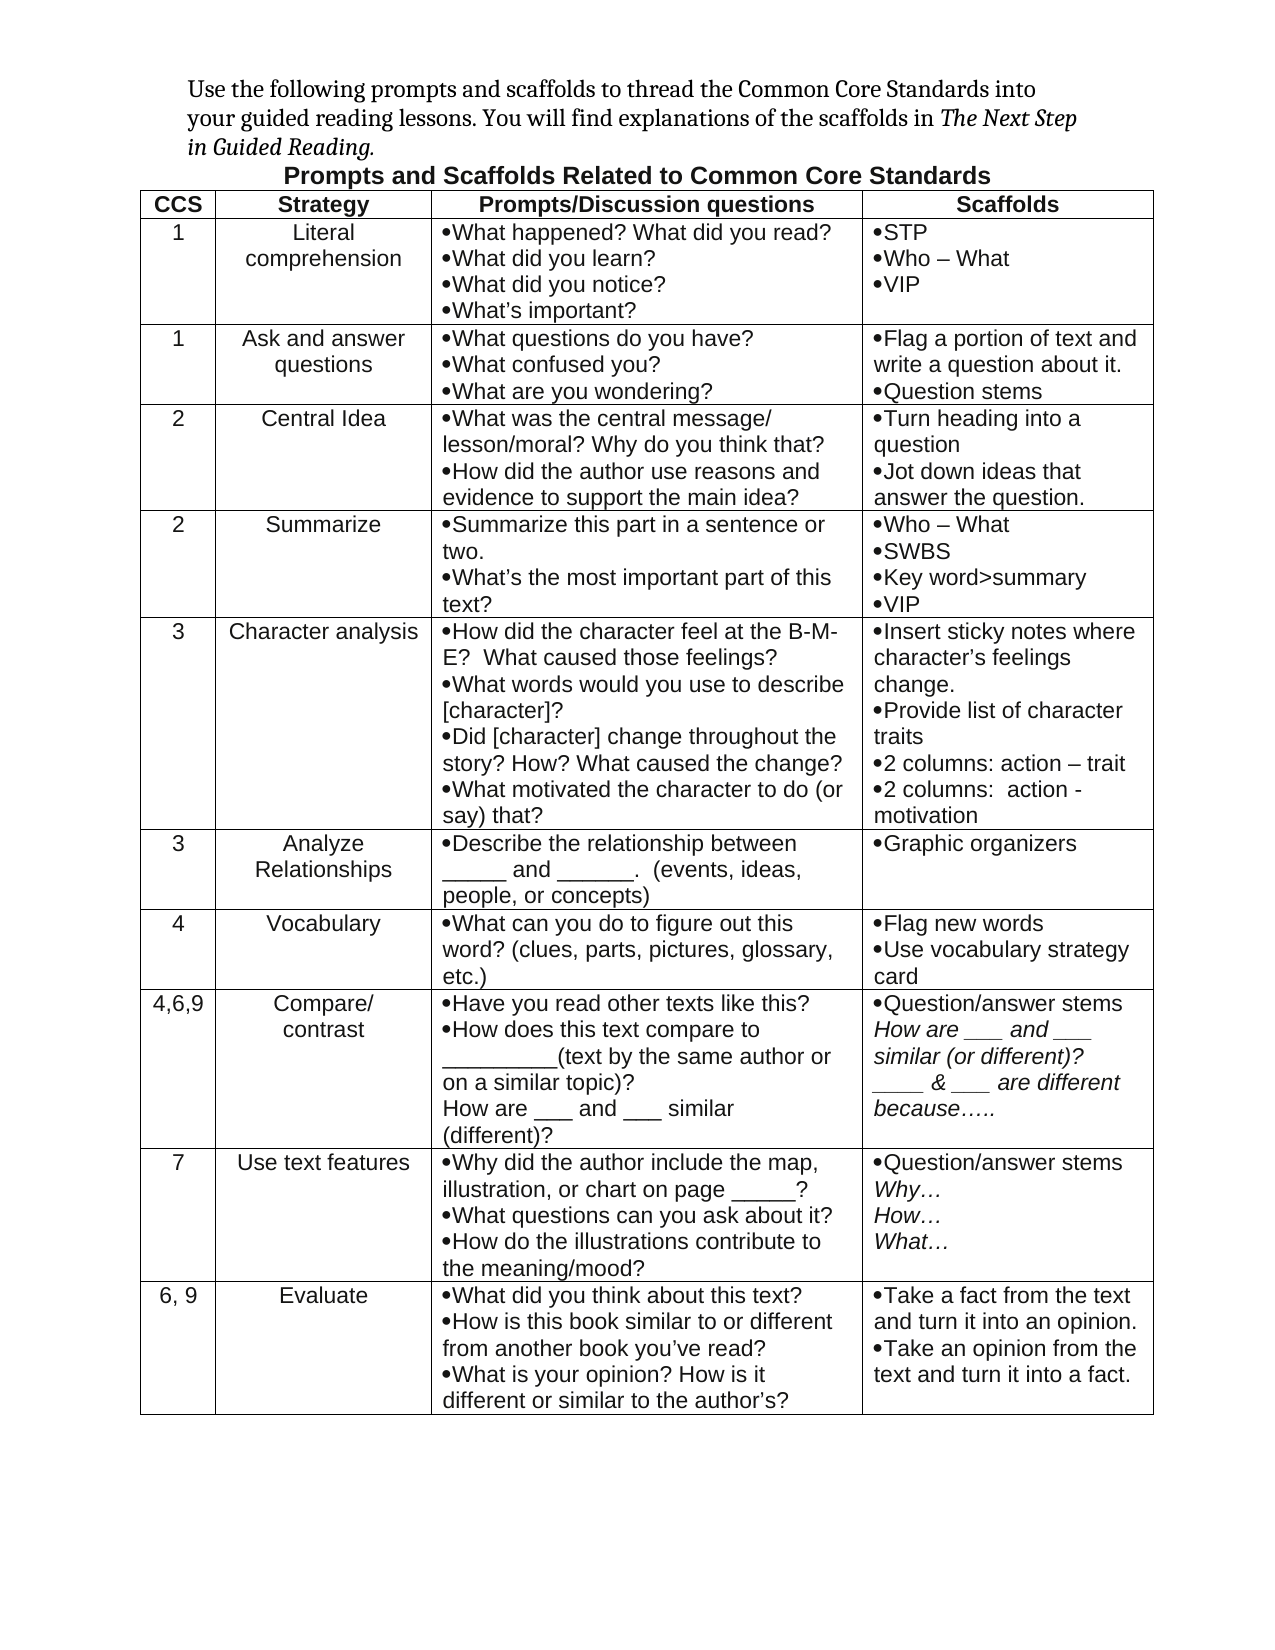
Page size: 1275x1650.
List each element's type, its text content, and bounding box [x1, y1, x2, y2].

table_cell 3 [141, 618, 215, 829]
table_cell 1 [141, 219, 215, 324]
table_cell What can you do to figure out this word? (clues, parts, pictures, glossary, etc.) [432, 910, 862, 989]
table_cell Literal comprehension [216, 219, 431, 324]
table_cell 2 [141, 511, 215, 617]
table_header Scaffolds [863, 191, 1153, 217]
table_cell Question/answer stems Why… How… What… [863, 1149, 1153, 1281]
table_cell Character analysis [216, 618, 431, 829]
table_header CCS [141, 191, 215, 217]
table_cell 2 [141, 405, 215, 510]
table_cell 4,6,9 [141, 990, 215, 1148]
table_cell Who – What SWBS Key word>summary VIP [863, 511, 1153, 617]
table_cell 4 [141, 910, 215, 989]
table_cell Insert sticky notes where character’s feelings change. Provide list of character traits 2 columns: action – trait 2 columns: action - motivation [863, 618, 1153, 829]
table_cell Describe the relationship between _____ and ______. (events, ideas, people, or concepts) [432, 830, 862, 909]
table_header Prompts/Discussion questions [432, 191, 862, 217]
table_cell 3 [141, 830, 215, 909]
table_cell Central Idea [216, 405, 431, 510]
table_cell Graphic organizers [863, 830, 1153, 909]
table_cell How did the character feel at the B-M-E? What caused those feelings? What words would you use to describe [character]? Did [character] change throughout the story? How? What caused the change? What motivated the character to do (or say) that? [432, 618, 862, 829]
table_cell Why did the author include the map, illustration, or chart on page _____? What questions can you ask about it? How do the illustrations contribute to the meaning/mood? [432, 1149, 862, 1281]
table_cell What happened? What did you read? What did you learn? What did you notice? What’s important? [432, 219, 862, 324]
table_cell What was the central message/ lesson/moral? Why do you think that? How did the author use reasons and evidence to support the main idea? [432, 405, 862, 510]
table_cell Compare/ contrast [216, 990, 431, 1148]
table_cell Have you read other texts like this? How does this text compare to _________(text by the same author or on a similar topic)? How are ___ and ___ similar (different)? [432, 990, 862, 1148]
table_cell What did you think about this text? How is this book similar to or different from another book you’ve read? What is your opinion? How is it different or similar to the author’s? [432, 1282, 862, 1414]
table_cell Vocabulary [216, 910, 431, 989]
table_cell Question/answer stems How are ___ and ___ similar (or different)? ____ & ___ are different because….. [863, 990, 1153, 1148]
table_cell Evaluate [216, 1282, 431, 1414]
table_cell Turn heading into a question Jot down ideas that answer the question. [863, 405, 1153, 510]
table_cell STP Who – What VIP [863, 219, 1153, 324]
text Prompts and Scaffolds Related to Common Core Standards [187, 161, 1087, 190]
table_cell 1 [141, 325, 215, 404]
table_cell Ask and answer questions [216, 325, 431, 404]
table_cell Summarize this part in a sentence or two. What’s the most important part of this text? [432, 511, 862, 617]
table_cell Flag a portion of text and write a question about it. Question stems [863, 325, 1153, 404]
table_cell Take a fact from the text and turn it into an opinion. Take an opinion from the text and turn it into a fact. [863, 1282, 1153, 1414]
table_cell 7 [141, 1149, 215, 1281]
table_header Strategy [216, 191, 431, 217]
table_cell Flag new words Use vocabulary strategy card [863, 910, 1153, 989]
table_cell What questions do you have? What confused you? What are you wondering? [432, 325, 862, 404]
table_cell Analyze Relationships [216, 830, 431, 909]
table_cell Use text features [216, 1149, 431, 1281]
table_cell Summarize [216, 511, 431, 617]
table_cell 6, 9 [141, 1282, 215, 1414]
